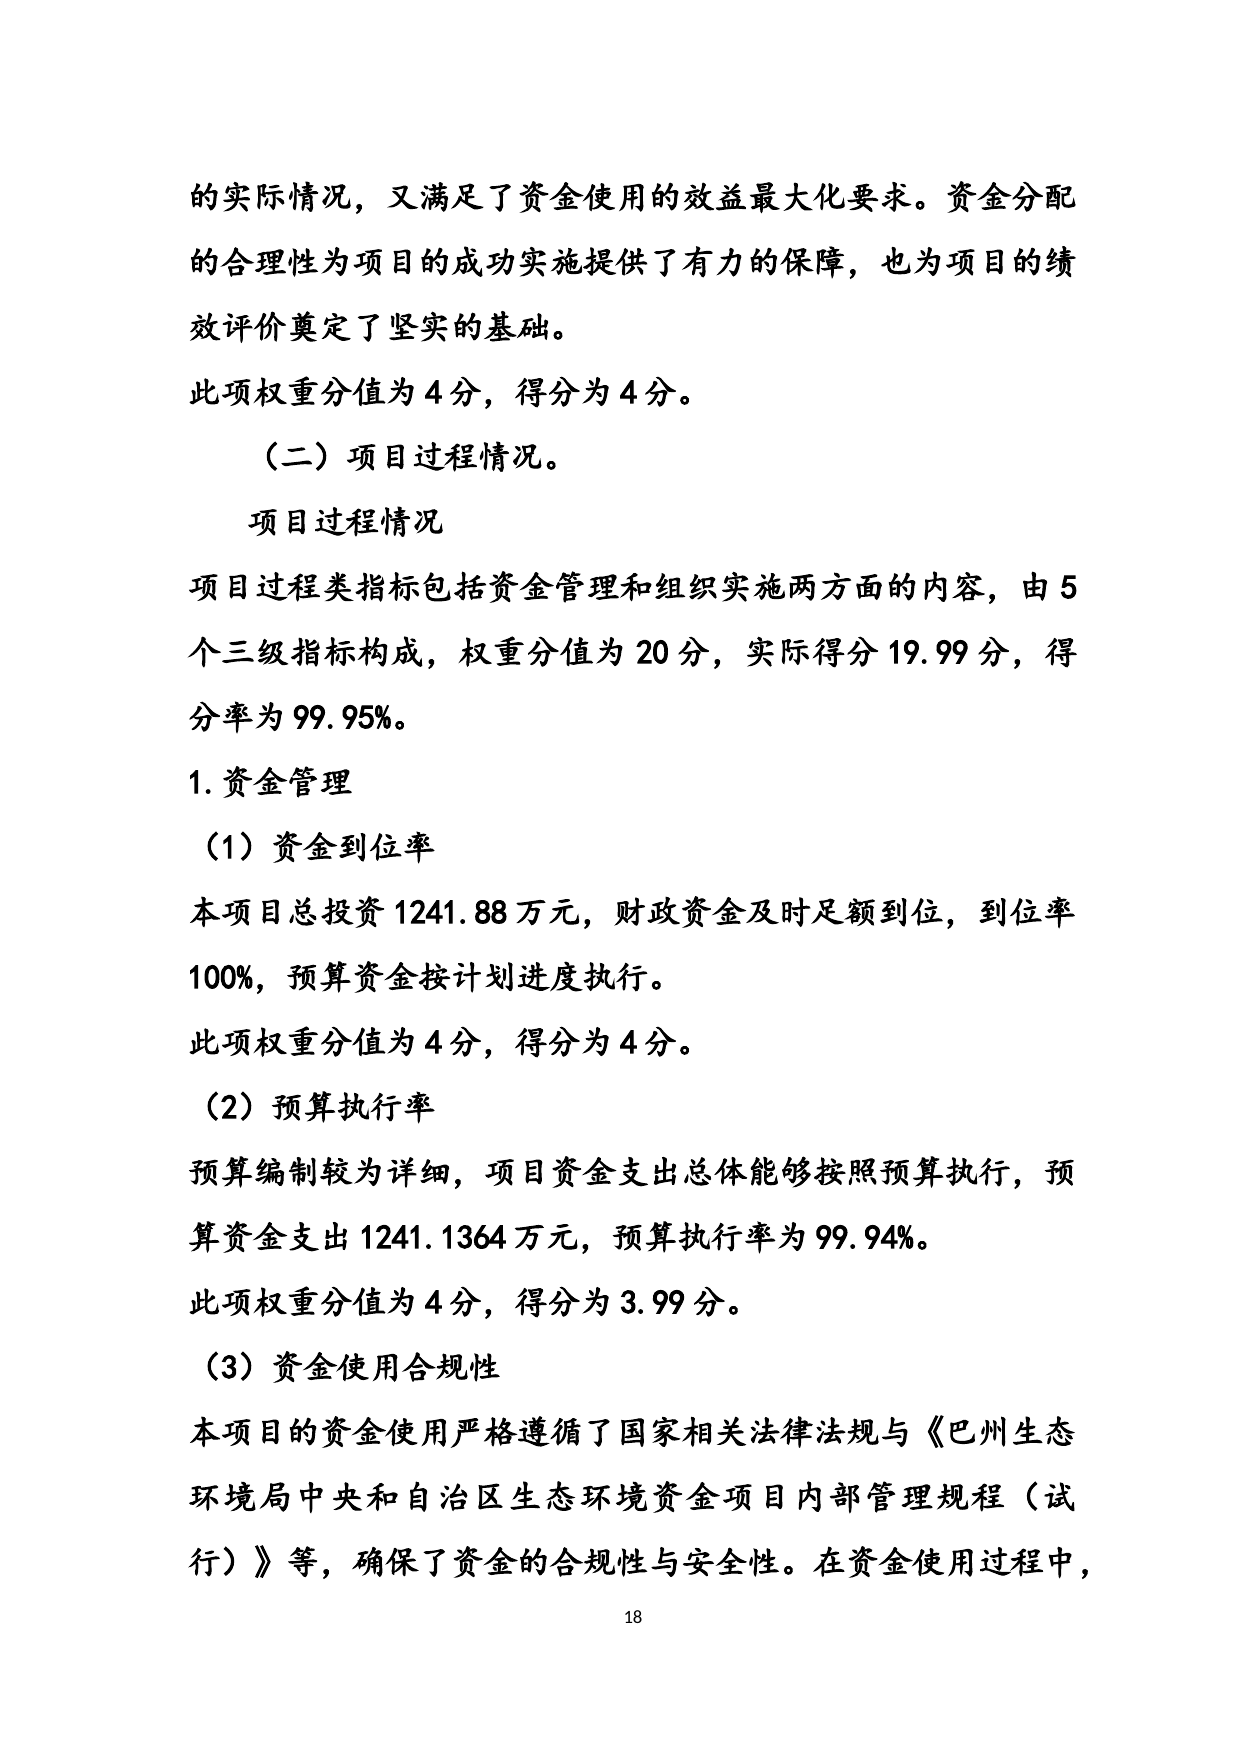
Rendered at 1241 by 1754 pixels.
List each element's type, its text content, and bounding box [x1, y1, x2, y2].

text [187, 487, 1078, 1592]
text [187, 162, 1078, 422]
text （二）项目过程情况。 [187, 422, 1078, 487]
